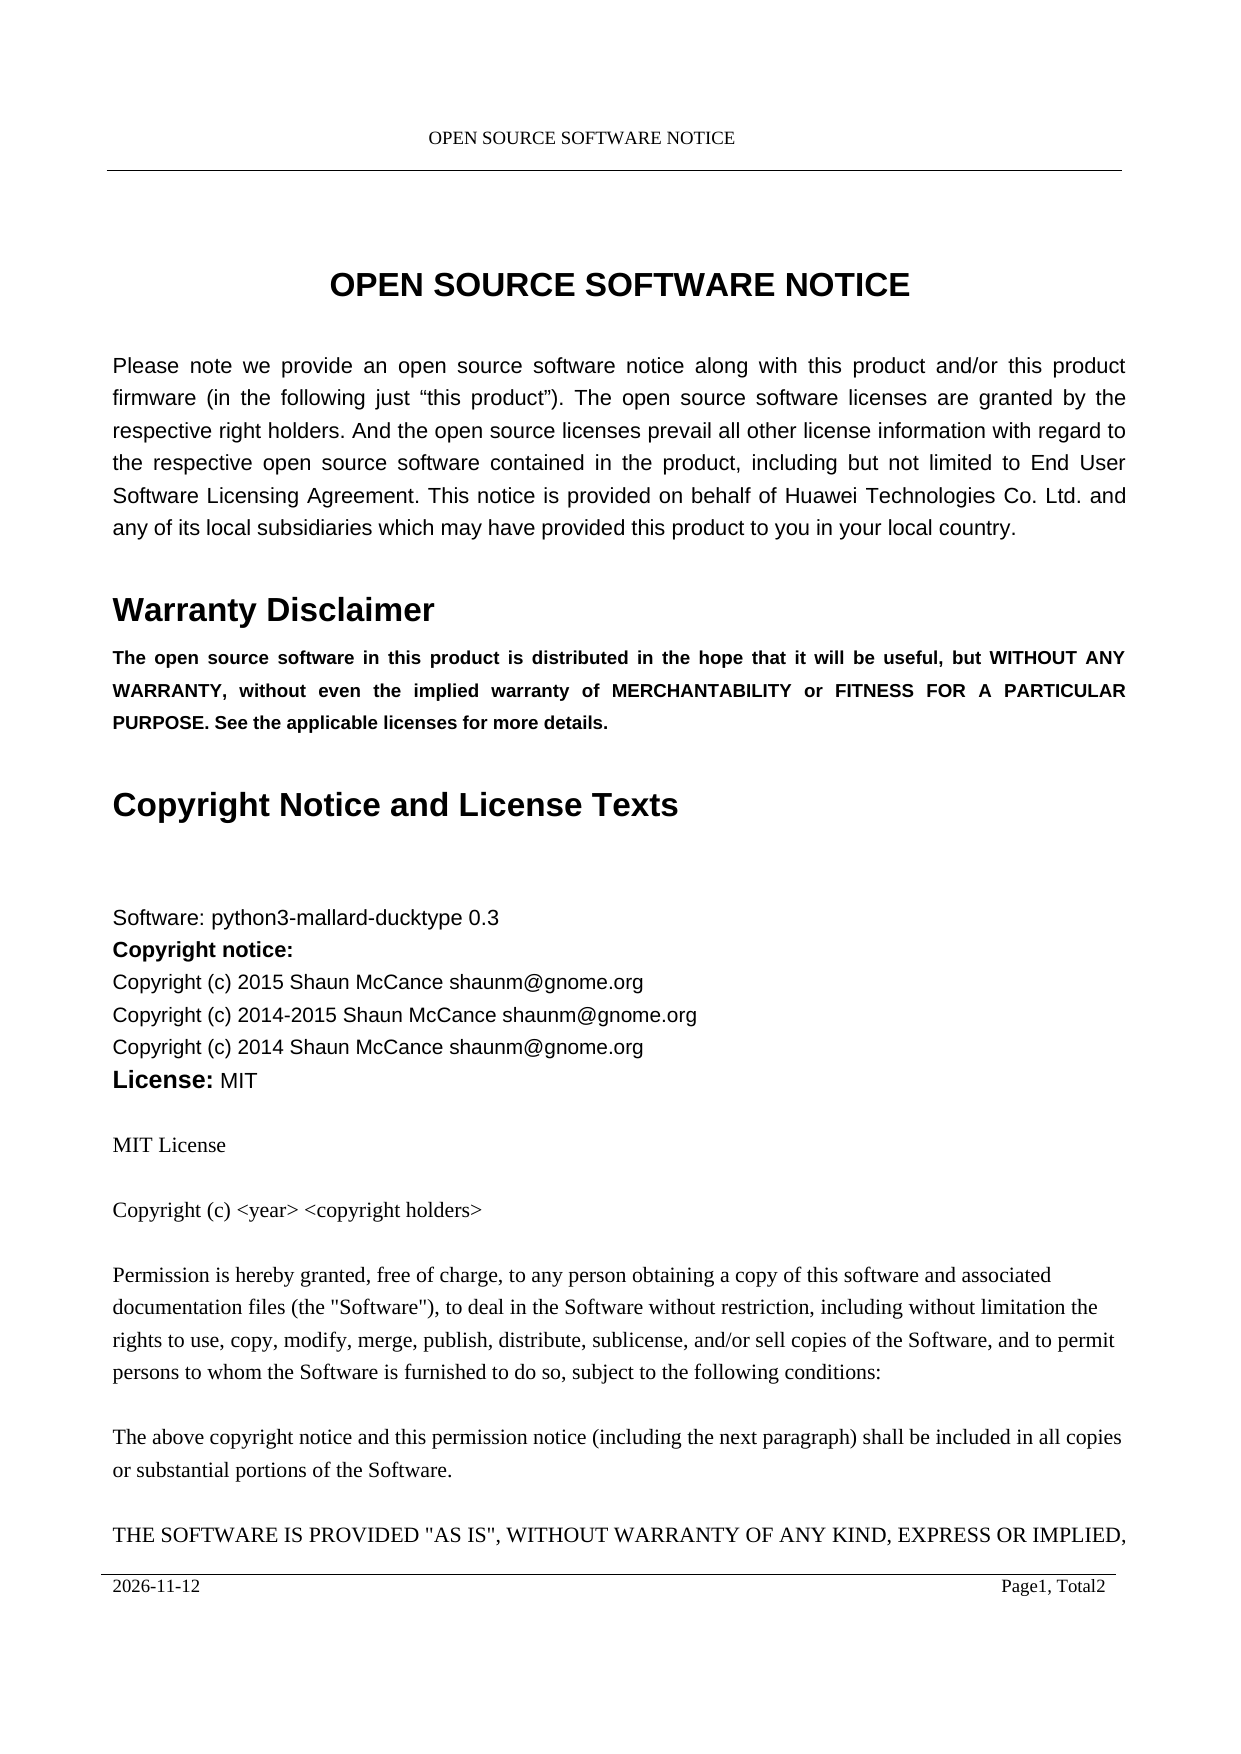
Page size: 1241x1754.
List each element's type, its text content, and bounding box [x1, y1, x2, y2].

text OPEN SOURCE SOFTWARE NOTICE [112, 251, 1128, 316]
text Copyright (c) 2014 Shaun McCance shaunm@gnome.org [112, 1031, 1128, 1063]
text Copyright notice: [112, 933, 1128, 966]
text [112, 1063, 1128, 1551]
text Software: python3-mallard-ducktype 0.3 [112, 901, 1128, 933]
text Warranty Disclaimer [112, 576, 1128, 641]
text Copyright (c) 2014-2015 Shaun McCance shaunm@gnome.org [112, 998, 1128, 1031]
text Please note we provide an open source software notice along with this product and/or this product firmware (in the following just “this product”). The open source software licenses are granted by the respective right holders. And the open source licenses prevail all other license information with regard to the respective open source software contained in the product, including but not limited to End User Software Licensing Agreement. This notice is provided on behalf of Huawei Technologies Co. Ltd. and any of its local subsidiaries which may have provided this product to you in your local country. [112, 349, 1128, 544]
text Copyright (c) 2015 Shaun McCance shaunm@gnome.org [112, 966, 1128, 998]
text The open source software in this product is distributed in the hope that it will be useful, but WITHOUT ANY WARRANTY, without even the implied warranty of MERCHANTABILITY or FITNESS FOR A PARTICULAR PURPOSE. See the applicable licenses for more details. [112, 641, 1128, 739]
text Copyright Notice and License Texts [112, 771, 1128, 836]
